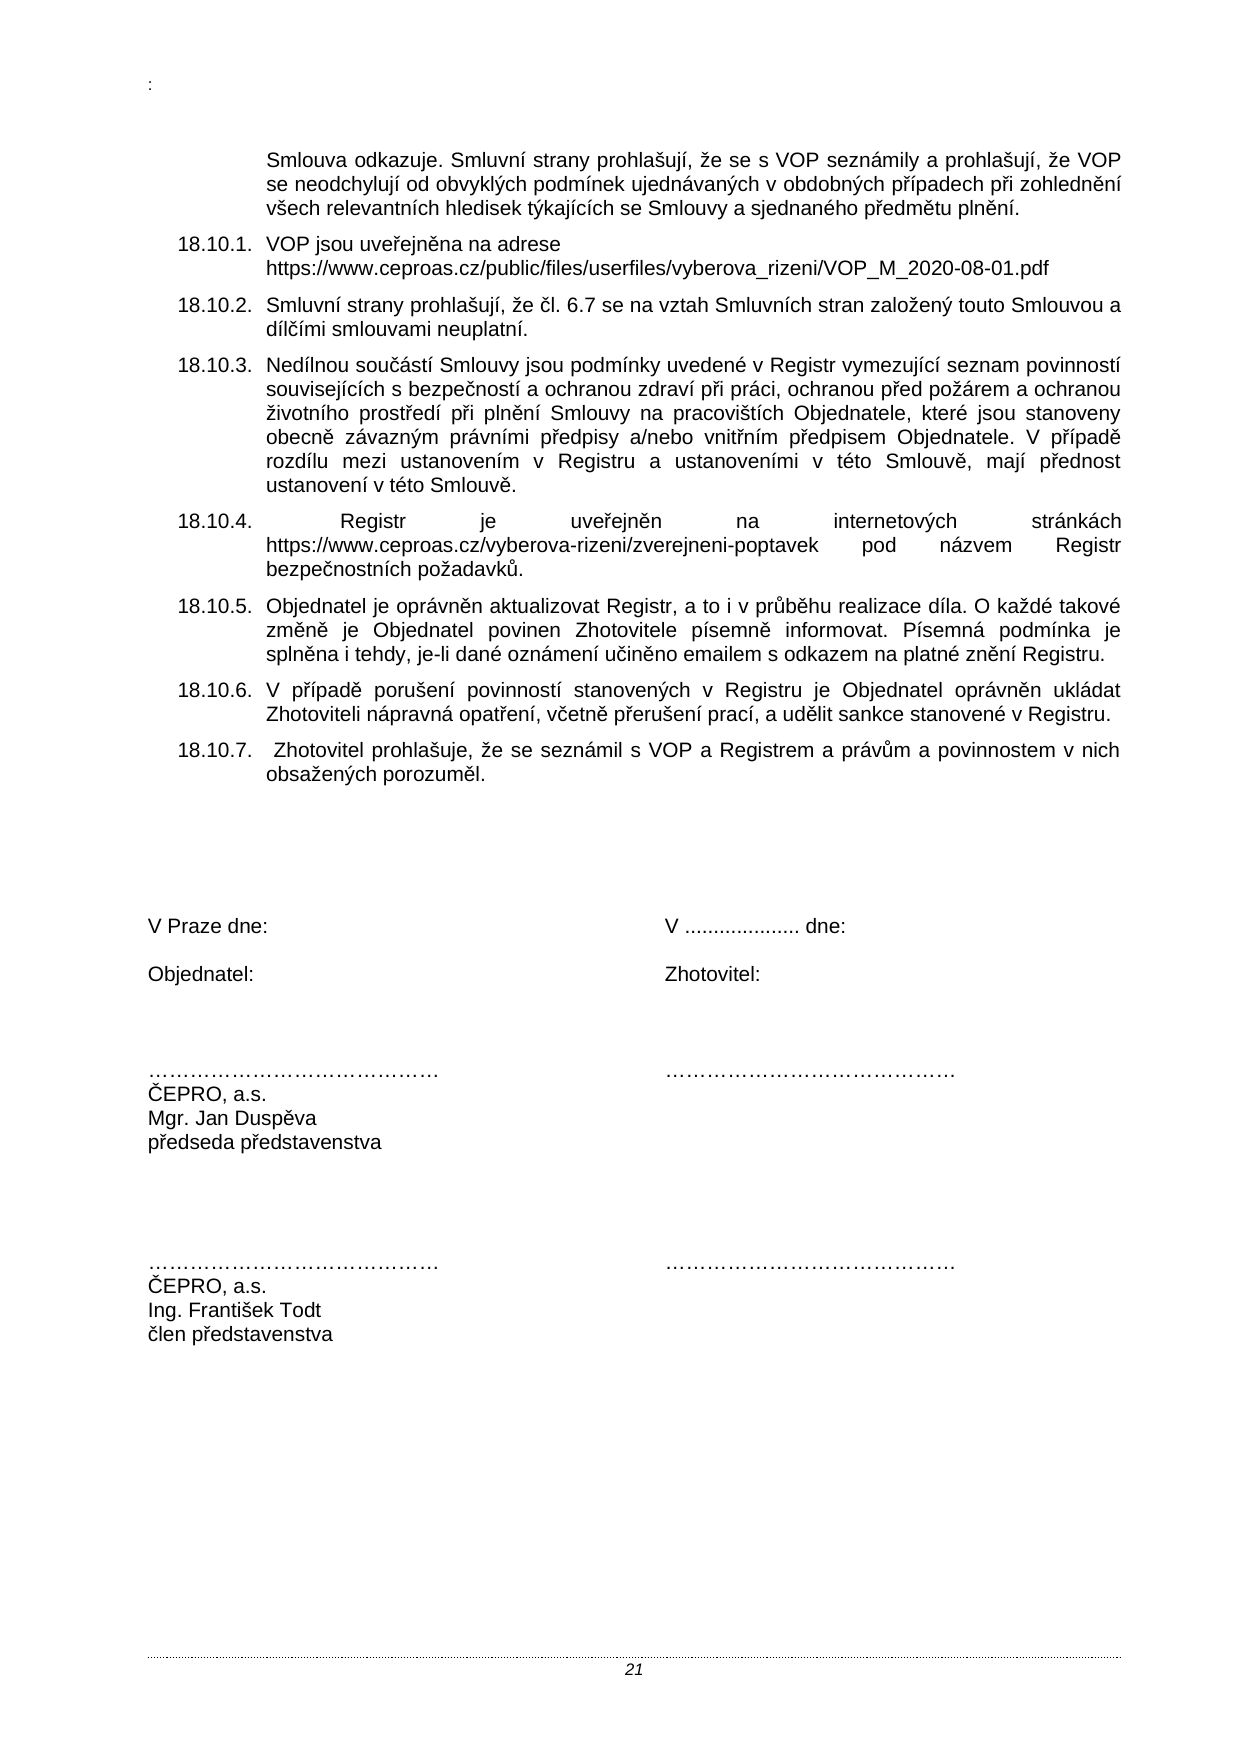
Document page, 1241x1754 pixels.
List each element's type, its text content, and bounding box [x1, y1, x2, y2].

text Objednatel: Zhotovitel: [148, 962, 1122, 986]
text ČEPRO, a.s. [148, 1274, 1122, 1298]
text Smluvní strany prohlašují, že čl. 6.7 se na vztah Smluvních stran založený touto Smlouvou a dílčími smlouvami neuplatní. [177, 292, 1122, 340]
text Objednatel je oprávněn aktualizovat Registr, a to i v průběhu realizace díla. O každé takové změně je Objednatel povinen Zhotovitele písemně informovat. Písemná podmínka je splněna i tehdy, je-li dané oznámení učiněno emailem s odkazem na platné znění Registru. [177, 593, 1122, 665]
text Zhotovitel prohlašuje, že se seznámil s VOP a Registrem a právům a povinnostem v nich obsažených porozuměl. [177, 738, 1122, 786]
text VOP jsou uveřejněna na adrese https://www.ceproas.cz/public/files/userfiles/vyberova_rizeni/VOP_M_2020-08-01.pdf [177, 232, 1122, 280]
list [207, 148, 1122, 219]
text V případě porušení povinností stanovených v Registru je Objednatel oprávněn ukládat Zhotoviteli nápravná opatření, včetně přerušení prací, a udělit sankce stanovené v Registru. [177, 678, 1122, 726]
text člen představenstva [148, 1322, 1122, 1346]
text …………………………………… …………………………………… [148, 1058, 1122, 1082]
text …………………………………… …………………………………… [148, 1250, 1122, 1274]
text Ing. František Todt [148, 1298, 1122, 1322]
text ČEPRO, a.s. [148, 1082, 1122, 1106]
text Mgr. Jan Duspěva [148, 1106, 1122, 1130]
text V Praze dne: V .................... dne: [148, 914, 1122, 938]
text Nedílnou součástí Smlouvy jsou podmínky uvedené v Registr vymezující seznam povinností souvisejících s bezpečností a ochranou zdraví při práci, ochranou před požárem a ochranou životního prostředí při plnění Smlouvy na pracovištích Objednatele, které jsou stanoveny obecně závazným právními předpisy a/nebo vnitřním předpisem Objednatele. V případě rozdílu mezi ustanovením v Registru a ustanoveními v této Smlouvě, mají přednost ustanovení v této Smlouvě. [177, 353, 1122, 497]
text Registr je uveřejněn na internetových stránkách https://www.ceproas.cz/vyberova-rizeni/zverejneni-poptavek pod názvem Registr bezpečnostních požadavků. [177, 509, 1122, 581]
text předseda představenstva [148, 1130, 1122, 1154]
